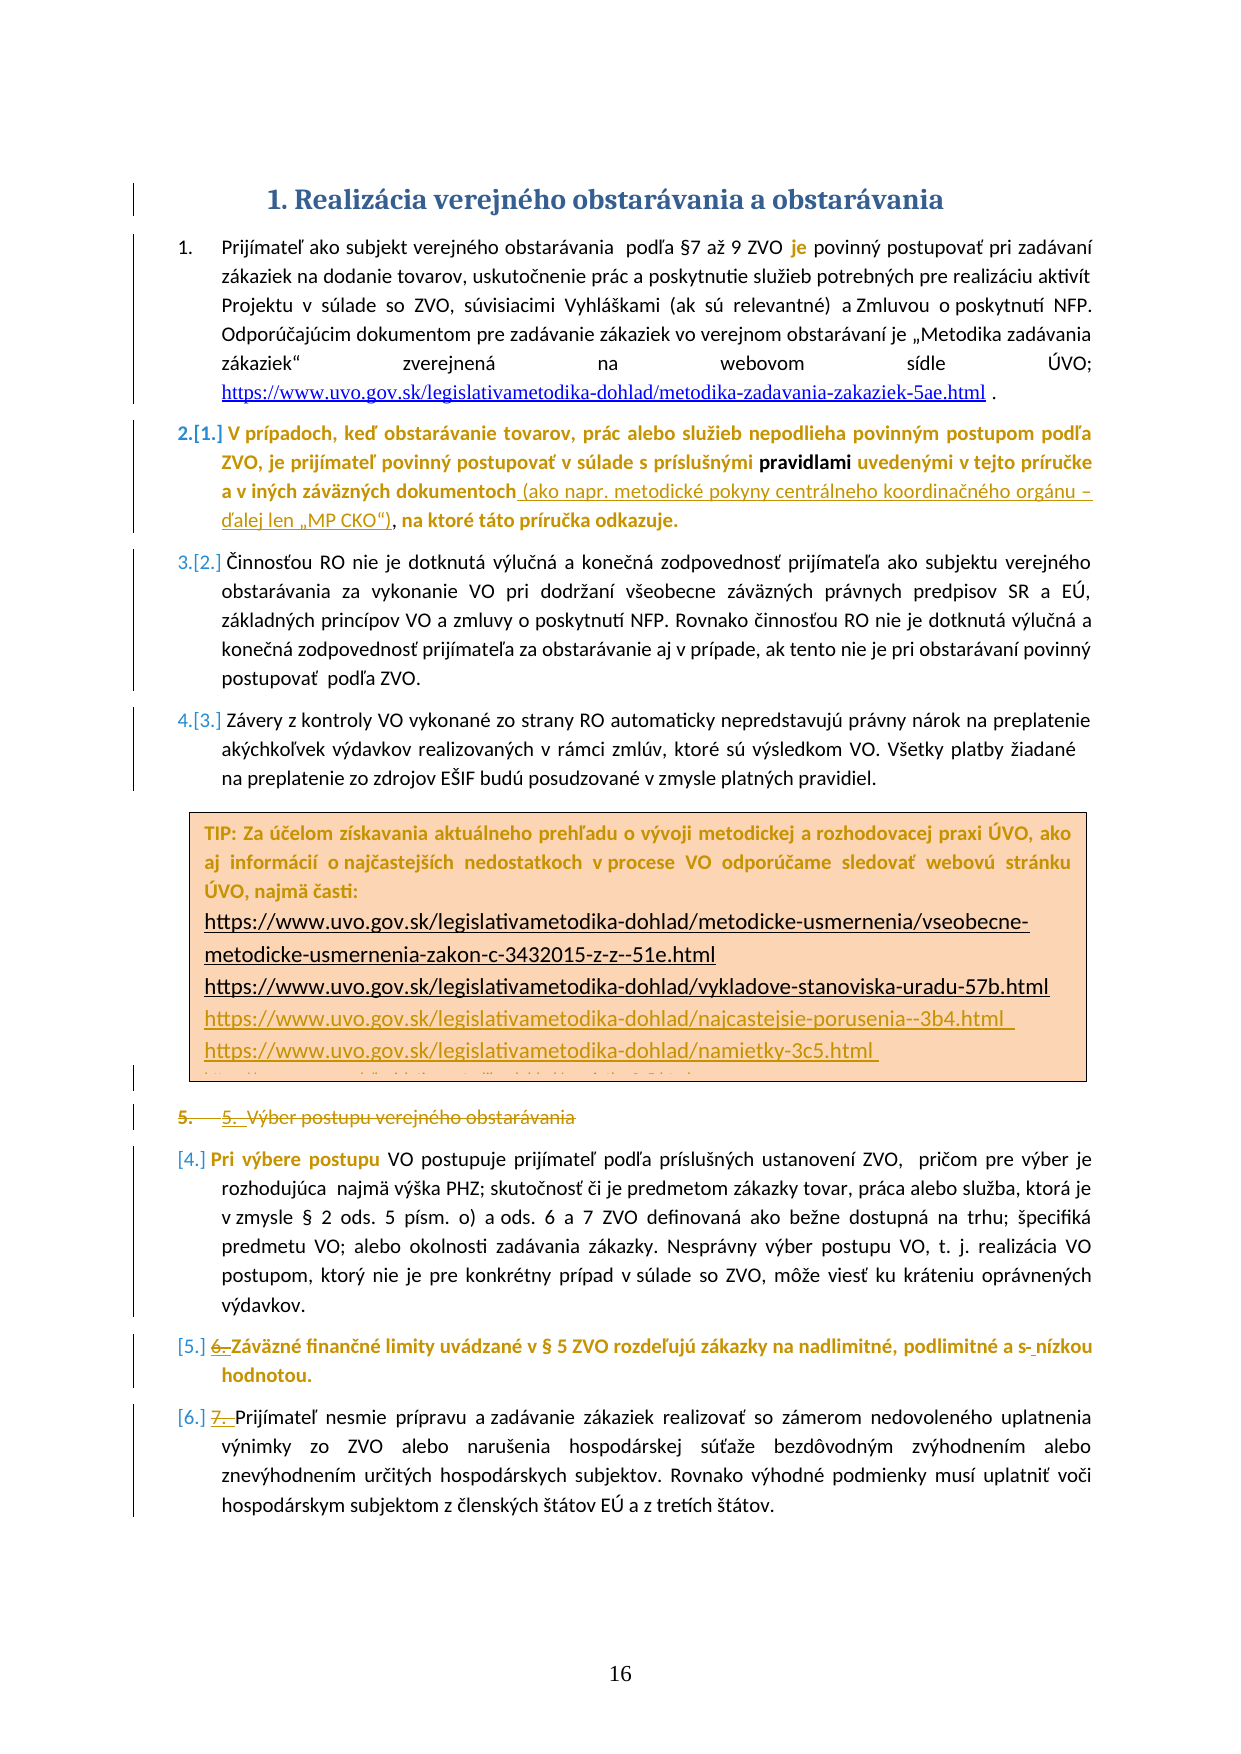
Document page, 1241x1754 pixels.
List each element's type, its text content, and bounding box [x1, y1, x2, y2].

list Záväzné finančné limity uvádzané v § 5 ZVO rozdeľujú zákazky na nadlimitné, podlimitné a snízkouhodnotou. [177, 1333, 1093, 1388]
list Prijímateľ nesmie prípravu a zadávanie zákaziek realizovať so zámerom nedovoleného uplatnenia výnimky zo ZVO alebo narušenia hospodárskej súťaže bezdôvodným zvýhodnením alebo znevýhodnením určitých hospodárskych subjektov. Rovnako výhodné podmienky musí uplatniť voči hospodárskym subjektom z členských štátov EÚ a z tretích štátov. [177, 1404, 1093, 1517]
list Prijímateľ ako subjekt verejného obstarávania podľa §7 až 9 ZVO je povinný postupovať pri zadávaní zákaziek na dodanie tovarov, uskutočnenie prác a poskytnutie služieb potrebných pre realizáciu aktivít Projektu v súlade so ZVO, súvisiacimi Vyhláškami (ak sú relevantné) a Zmluvou o poskytnutí NFP. Odporúčajúcim dokumentom pre zadávanie zákaziek vo verejnom obstarávaní je „Metodika zadávania zákaziek“ zverejnená na webovom sídle ÚVO; https://www.uvo.gov.sk/legislativametodika-dohlad/metodika-zadavania-zakaziek-5ae.html . [177, 234, 1093, 404]
list V prípadoch, keď obstarávanie tovarov, prác alebo služieb nepodlieha povinným postupom podľa ZVO, je prijímateľ povinný postupovať v súlade s príslušnými pravidlami uvedenými v tejto príručke a v iných záväzných dokumentoch, na ktoré táto príručka odkazuje. [177, 420, 1093, 533]
list Závery z kontroly VO vykonané zo strany RO automaticky nepredstavujú právny nárok na preplatenie akýchkoľvek výdavkov realizovaných v rámci zmlúv, ktoré sú výsledkom VO. Všetky platby žiadané na preplatenie zo zdrojov EŠIF budú posudzované v zmysle platných pravidiel. [177, 707, 1093, 791]
subtitle 1. Realizácia verejného obstarávania a obstarávania [194, 183, 1093, 216]
list Činnosťou RO nie je dotknutá výlučná a konečná zodpovednosť prijímateľa ako subjektu verejného obstarávania za vykonanie VO pri dodržaní všeobecne záväzných právnych predpisov SR a EÚ, základných princípov VO a zmluvy o poskytnutí NFP. Rovnako činnosťou RO nie je dotknutá výlučná a konečná zodpovednosť prijímateľa za obstarávanie aj v prípade, ak tento nie je pri obstarávaní povinný postupovať podľa ZVO. [177, 549, 1093, 691]
list Pri výbere postupu VO postupuje prijímateľ podľa príslušných ustanovení ZVO, pričom pre výber je rozhodujúca najmä výška PHZ; skutočnosť či je predmetom zákazky tovar, práca alebo služba, ktorá je v zmysle § 2 ods. 5 písm. o) a ods. 6 a 7 ZVO definovaná ako bežne dostupná na trhu; špecifiká predmetu VO; alebo okolnosti zadávania zákazky. Nesprávny výber postupu VO, t. j. realizácia VO postupom, ktorý nie je pre konkrétny prípad v súlade so ZVO, môže viesť ku kráteniu oprávnených výdavkov. [177, 1146, 1093, 1317]
